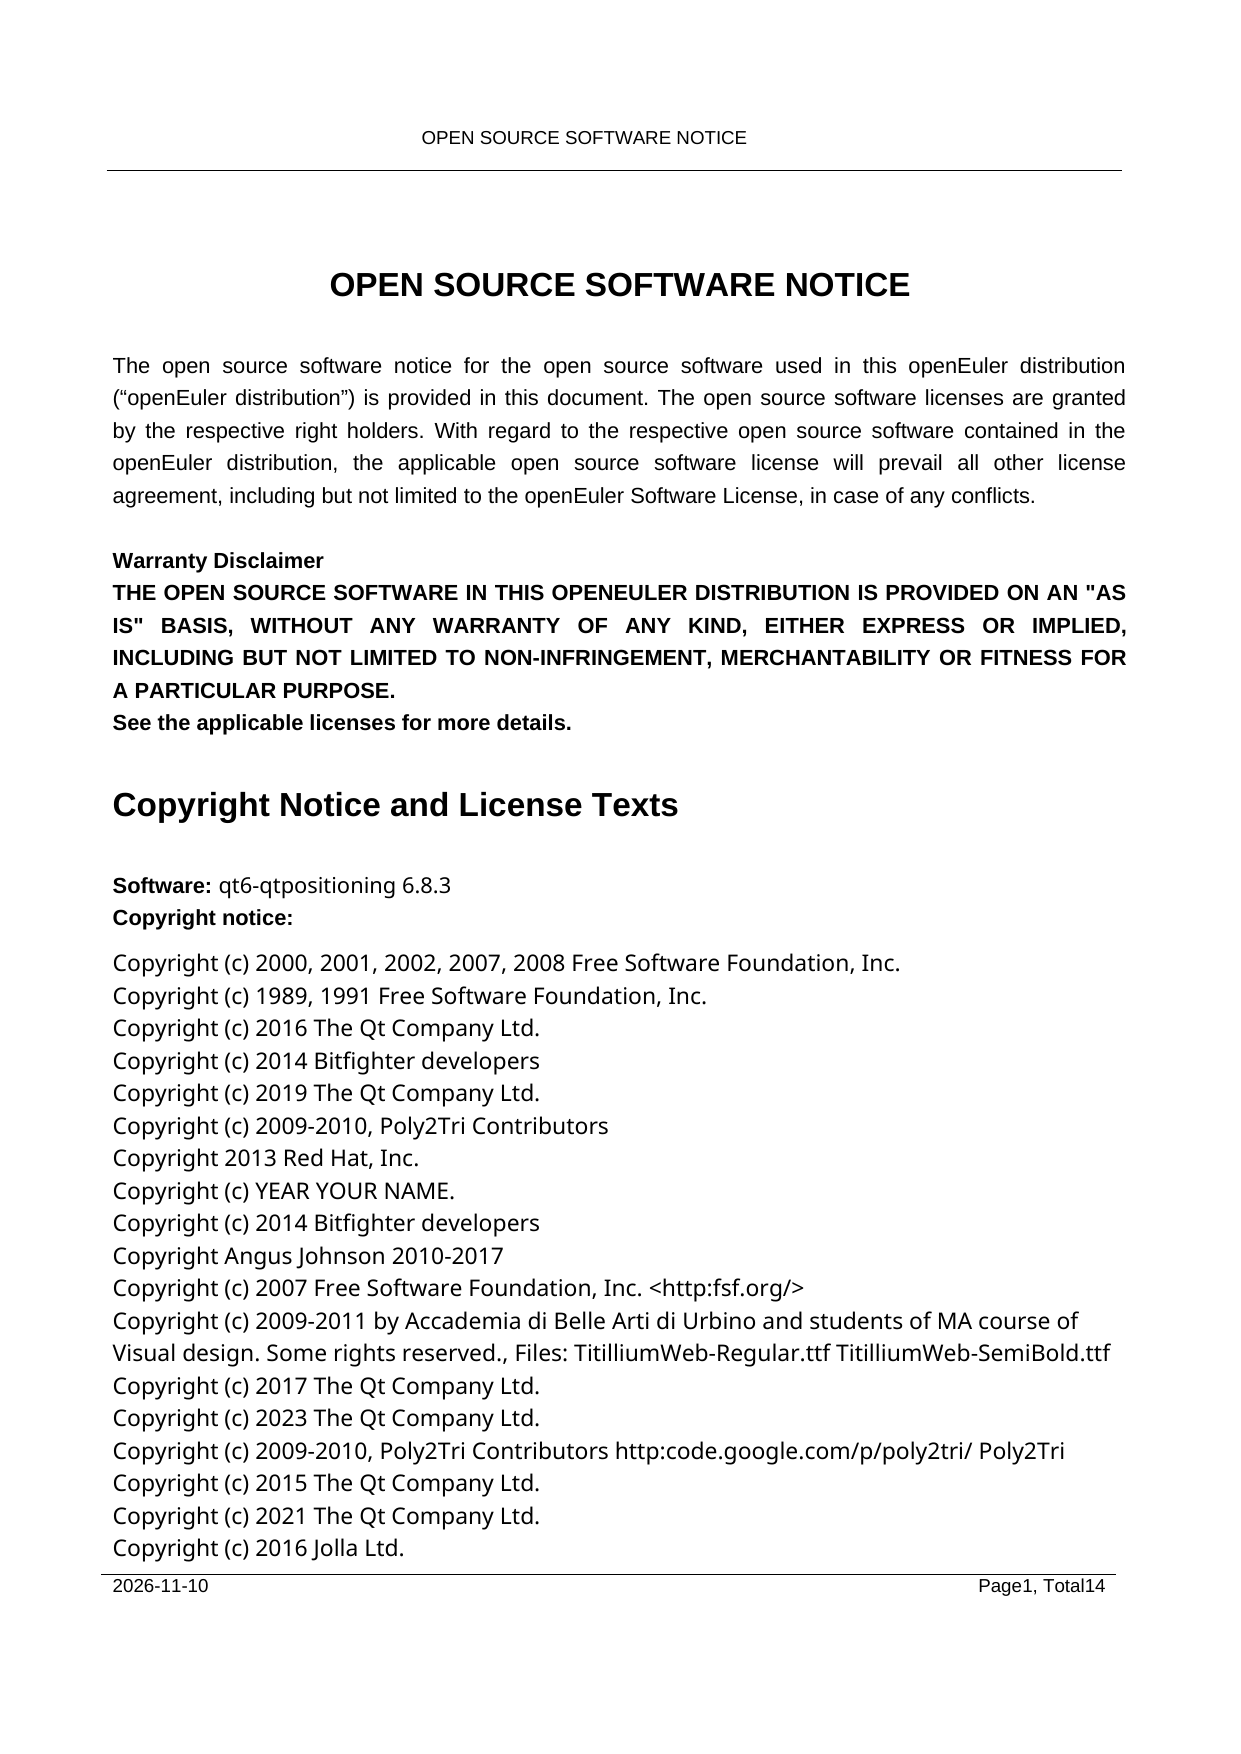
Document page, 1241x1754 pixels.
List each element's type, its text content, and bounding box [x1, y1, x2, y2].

text Warranty Disclaimer [112, 544, 1128, 576]
text OPEN SOURCE SOFTWARE NOTICE [112, 251, 1128, 316]
title Software: qt6-qtpositioning 6.8.3 [112, 869, 1128, 901]
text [112, 947, 1128, 1564]
text Copyright Notice and License Texts [112, 771, 1128, 836]
text Copyright notice: [112, 901, 1128, 934]
text The open source software notice for the open source software used in this openEuler distribution (“openEuler distribution”) is provided in this document. The open source software licenses are granted by the respective right holders. With regard to the respective open source software contained in the openEuler distribution, the applicable open source software license will prevail all other license agreement, including but not limited to the openEuler Software License, in case of any conflicts. [112, 349, 1128, 511]
text THE OPEN SOURCE SOFTWARE IN THIS OPENEULER DISTRIBUTION IS PROVIDED ON AN "AS IS" BASIS, WITHOUT ANY WARRANTY OF ANY KIND, EITHER EXPRESS OR IMPLIED, INCLUDING BUT NOT LIMITED TO NON-INFRINGEMENT, MERCHANTABILITY OR FITNESS FOR A PARTICULAR PURPOSE. See the applicable licenses for more details. [112, 576, 1128, 739]
